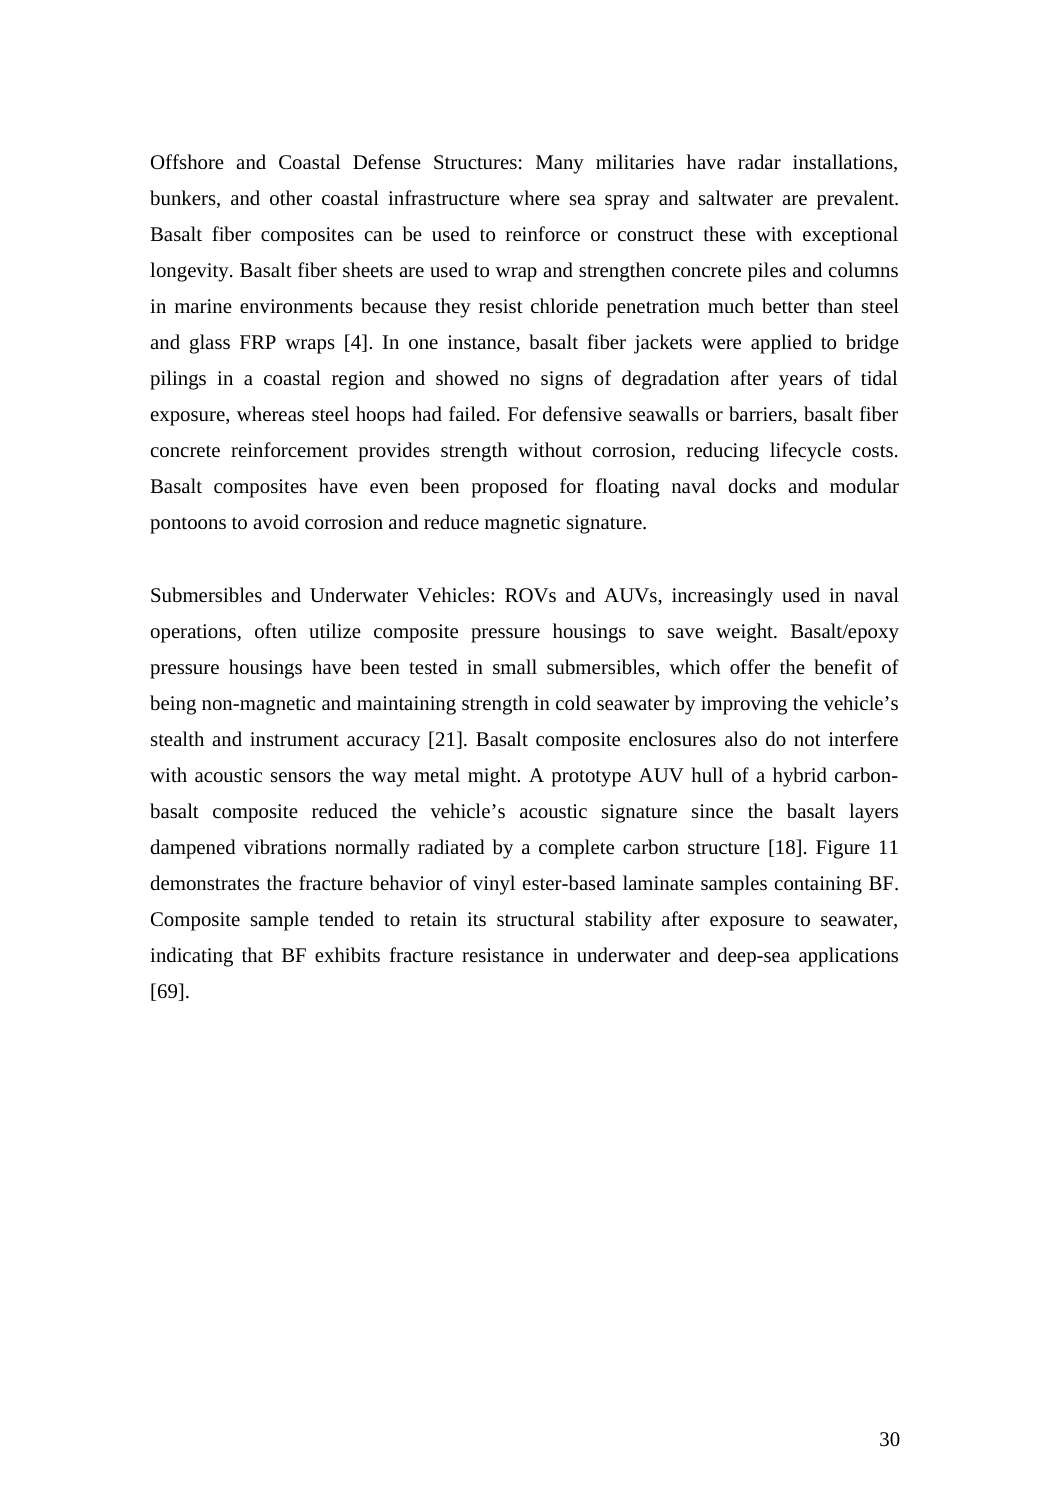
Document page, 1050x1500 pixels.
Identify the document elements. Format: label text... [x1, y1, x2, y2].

text Offshore and Coastal Defense Structures: Many militaries have radar installations, bunkers, and other coastal infrastructure where sea spray and saltwater are prevalent. Basalt fiber composites can be used to reinforce or construct these with exceptional longevity. Basalt fiber sheets are used to wrap and strengthen concrete piles and columns in marine environments because they resist chloride penetration much better than steel and glass FRP wraps [4]. In one instance, basalt fiber jackets were applied to bridge pilings in a coastal region and showed no signs of degradation after years of tidal exposure, whereas steel hoops had failed. For defensive seawalls or barriers, basalt fiber concrete reinforcement provides strength without corrosion, reducing lifecycle costs. Basalt composites have even been proposed for floating naval docks and modular pontoons to avoid corrosion and reduce magnetic signature. [150, 150, 900, 534]
text Submersibles and Underwater Vehicles: ROVs and AUVs, increasingly used in naval operations, often utilize composite pressure housings to save weight. Basalt/epoxy pressure housings have been tested in small submersibles, which offer the benefit of being non-magnetic and maintaining strength in cold seawater by improving the vehicle’s stealth and instrument accuracy [21]. Basalt composite enclosures also do not interfere with acoustic sensors the way metal might. A prototype AUV hull of a hybrid carbon-basalt composite reduced the vehicle’s acoustic signature since the basalt layers dampened vibrations normally radiated by a complete carbon structure [18]. Figure 11 demonstrates the fracture behavior of vinyl ester-based laminate samples containing BF. Composite sample tended to retain its structural stability after exposure to seawater, indicating that BF exhibits fracture resistance in underwater and deep-sea applications [69]. [150, 582, 900, 1003]
